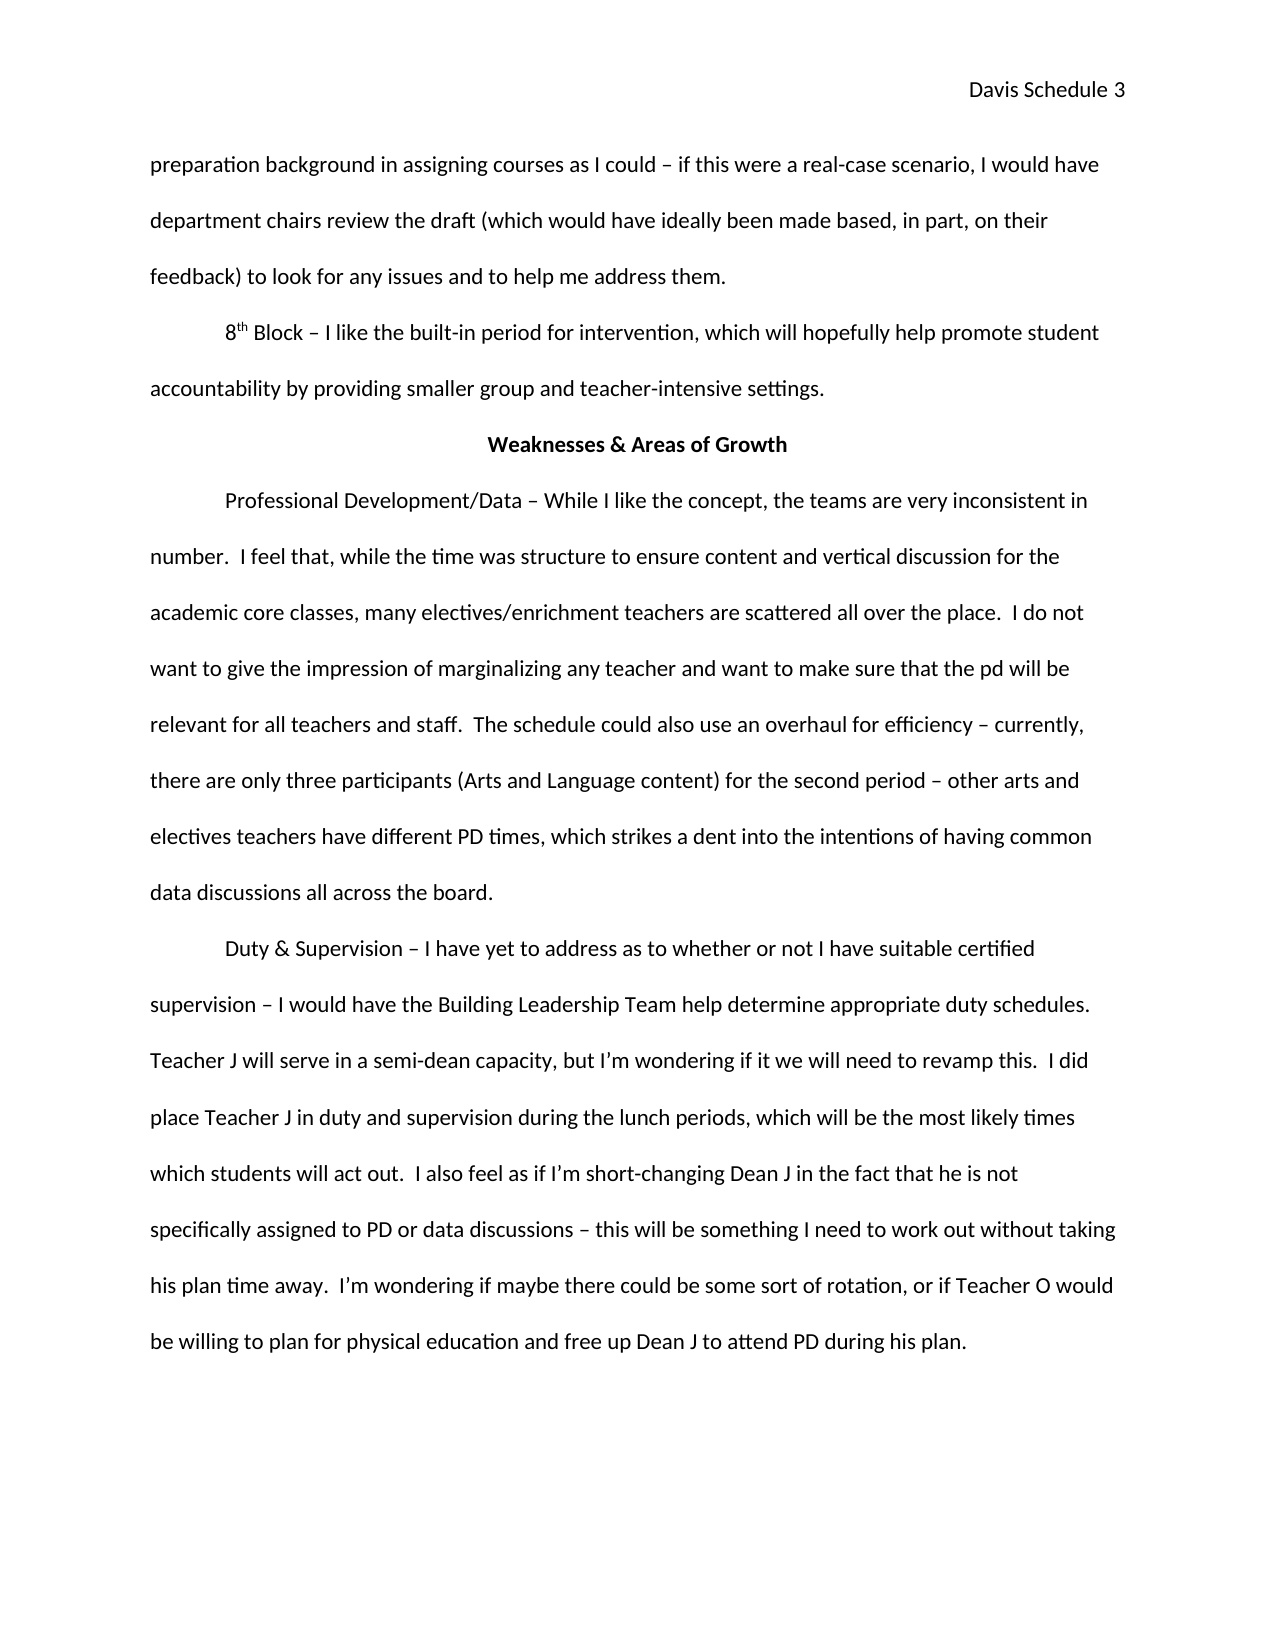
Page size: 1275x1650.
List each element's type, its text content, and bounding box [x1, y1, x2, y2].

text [150, 150, 1125, 290]
text Weaknesses & Areas of Growth [150, 430, 1125, 458]
text 8th Block – I like the built-in period for intervention, which will hopefully help promote student accountability by providing smaller group and teacher-intensive settings. [150, 318, 1125, 402]
text Duty & Supervision – I have yet to address as to whether or not I have suitable certified supervision – I would have the Building Leadership Team help determine appropriate duty schedules. Teacher J will serve in a semi-dean capacity, but I’m wondering if it we will need to revamp this. I did place Teacher J in duty and supervision during the lunch periods, which will be the most likely times which students will act out. I also feel as if I’m short-changing Dean J in the fact that he is not specifically assigned to PD or data discussions – this will be something I need to work out without taking his plan time away. I’m wondering if maybe there could be some sort of rotation, or if Teacher O would be willing to plan for physical education and free up Dean J to attend PD during his plan. [150, 934, 1125, 1355]
text Professional Development/Data – While I like the concept, the teams are very inconsistent in number. I feel that, while the time was structure to ensure content and vertical discussion for the academic core classes, many electives/enrichment teachers are scattered all over the place. I do not want to give the impression of marginalizing any teacher and want to make sure that the pd will be relevant for all teachers and staff. The schedule could also use an overhaul for efficiency – currently, there are only three participants (Arts and Language content) for the second period – other arts and electives teachers have different PD times, which strikes a dent into the intentions of having common data discussions all across the board. [150, 486, 1125, 907]
